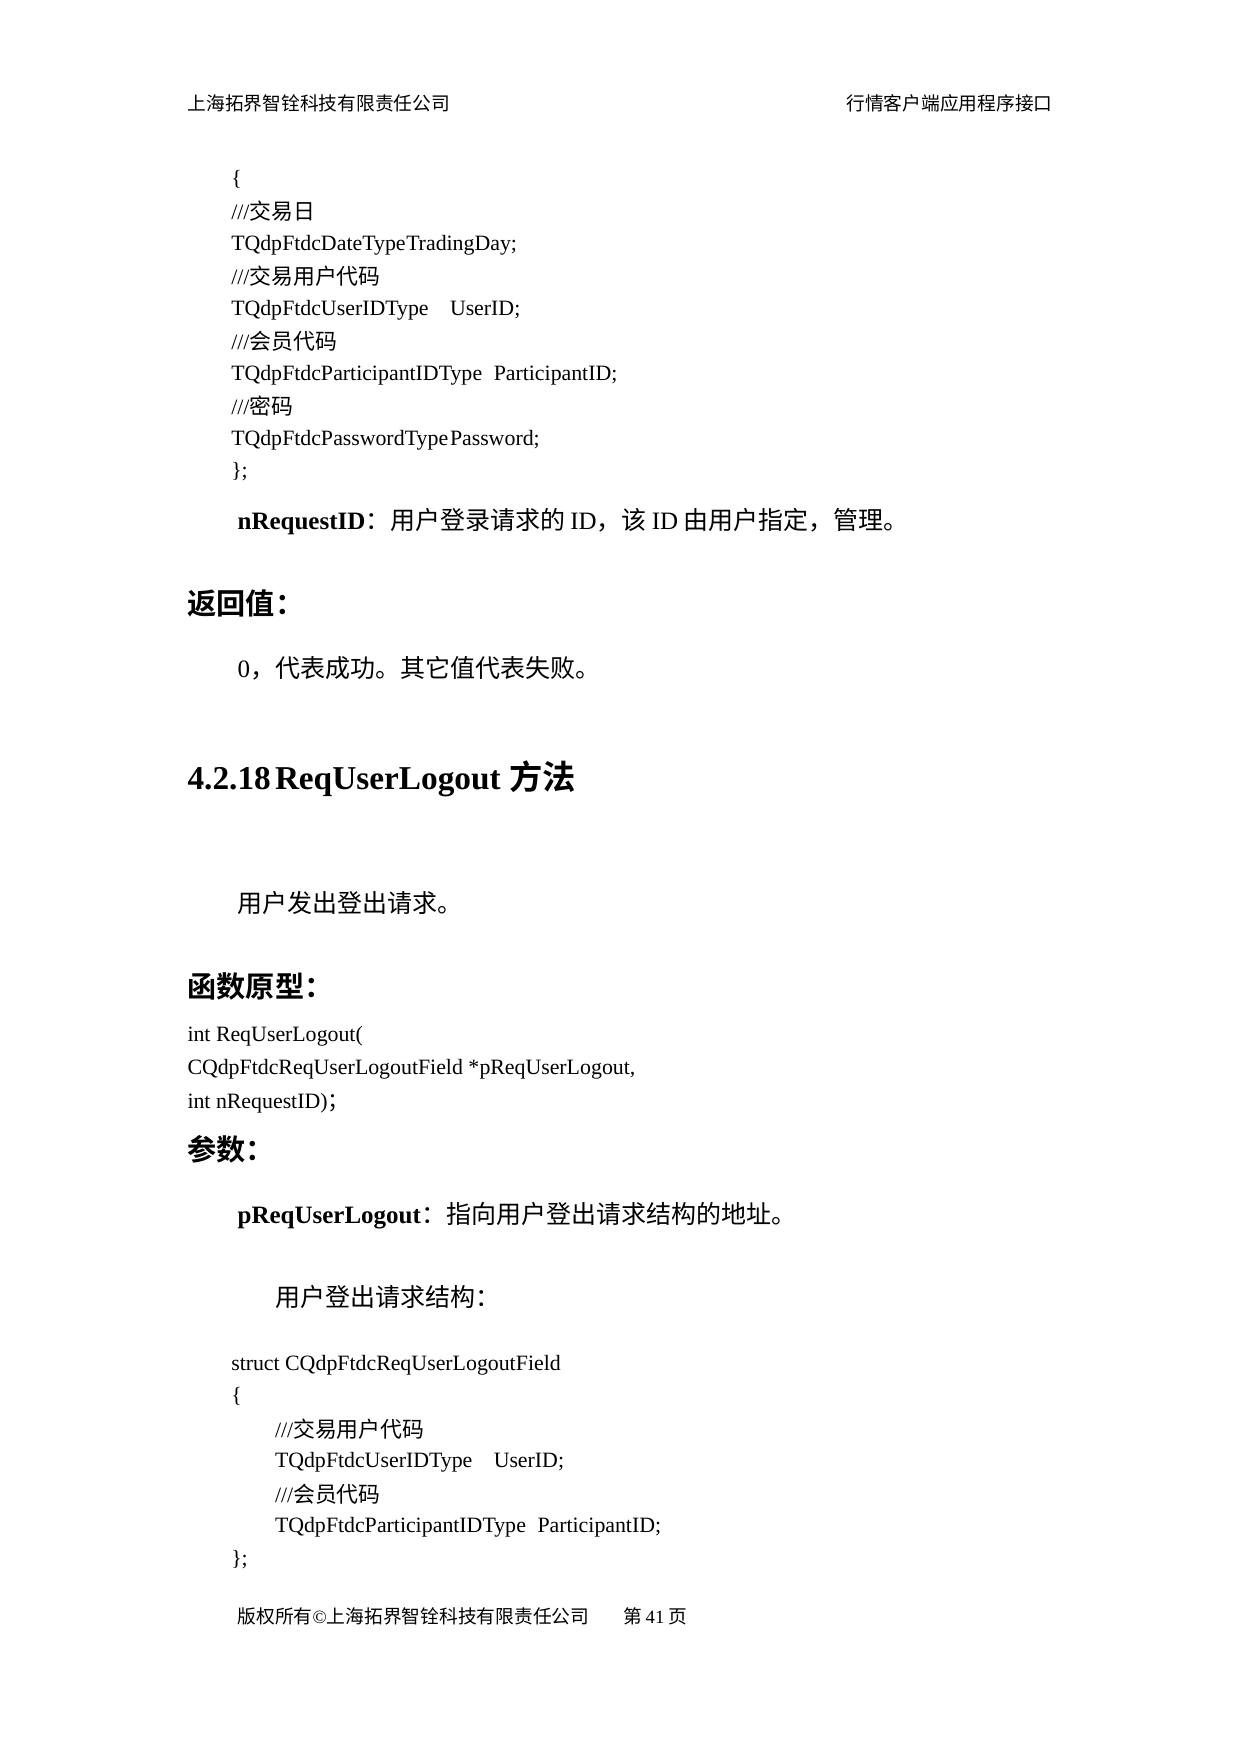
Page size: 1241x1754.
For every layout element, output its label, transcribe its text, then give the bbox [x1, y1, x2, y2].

text int ReqUserLogout( [187, 1018, 1053, 1050]
text TQdpFtdcParticipantIDType ParticipantID; [187, 1509, 1053, 1541]
subtitle ReqUserLogout 方法 [187, 744, 1053, 809]
text TQdpFtdcUserIDType UserID; [187, 291, 1053, 323]
text ///交易用户代码 [187, 1411, 1053, 1444]
text 用户发出登出请求。 [187, 869, 1053, 934]
text TQdpFtdcDateType TradingDay; [187, 226, 1053, 258]
text CQdpFtdcReqUserLogoutField *pReqUserLogout, [187, 1050, 1053, 1083]
text pReqUserLogout：指向用户登出请求结构的地址。 [187, 1180, 1053, 1245]
text 0，代表成功。其它值代表失败。 [187, 634, 1053, 699]
text 函数原型： [187, 953, 1053, 1018]
text TQdpFtdcParticipantIDType ParticipantID; [187, 356, 1053, 388]
text struct CQdpFtdcReqUserLogoutField [187, 1346, 1053, 1379]
text TQdpFtdcUserIDType UserID; [187, 1444, 1053, 1476]
text nRequestID：用户登录请求的ID，该ID由用户指定，管理。 [187, 486, 1053, 551]
text int nRequestID)； [187, 1083, 1053, 1115]
text 参数： [187, 1115, 1053, 1180]
text }; [187, 1541, 1053, 1574]
text 返回值： [187, 569, 1053, 634]
text { [187, 161, 1053, 193]
text TQdpFtdcPasswordType Password; [187, 421, 1053, 453]
text ///交易日 [187, 193, 1053, 226]
text ///会员代码 [187, 323, 1053, 356]
text ///交易用户代码 [187, 258, 1053, 291]
text { [187, 1379, 1053, 1411]
text 用户登出请求结构： [187, 1263, 1053, 1328]
text }; [187, 453, 1053, 486]
text ///会员代码 [187, 1476, 1053, 1509]
text ///密码 [187, 388, 1053, 421]
